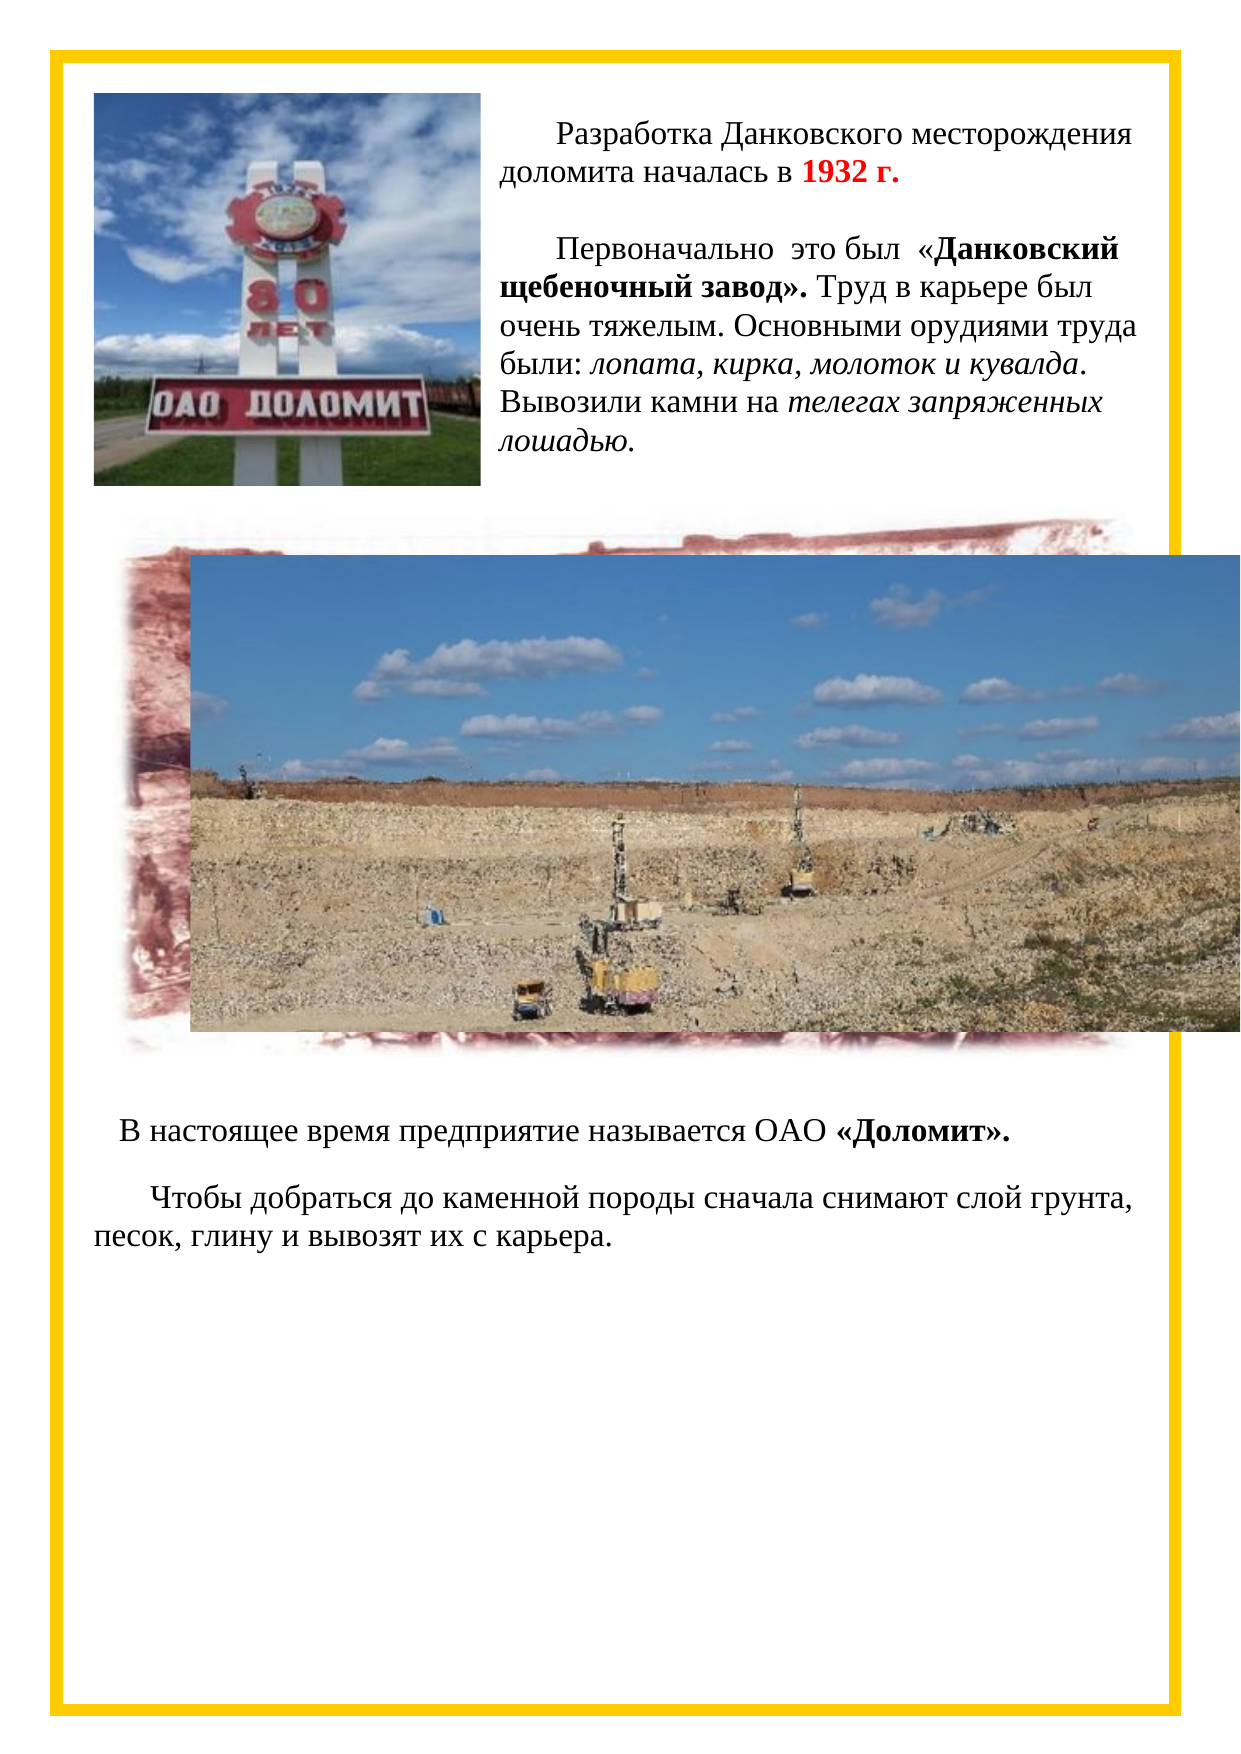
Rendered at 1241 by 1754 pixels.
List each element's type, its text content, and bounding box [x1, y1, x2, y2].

picture [93, 93, 481, 485]
text Первоначально это был «Данковский щебеночный завод». Труд в карьере был очень тяжелым. Основными орудиями труда были: лопата, кирка, молоток и кувалда. Вывозили камни на телегах запряженных лошадью. [481, 228, 1154, 458]
text В настоящее время предприятие называется ОАО «Доломит». [94, 1110, 1169, 1148]
text Чтобы добраться до каменной породы сначала снимают слой грунта, песок, глину и вывозят их с карьера. [94, 1177, 1169, 1253]
text Разработка Данковского месторождения доломита началась в . [481, 113, 1154, 190]
picture [112, 506, 1241, 1056]
